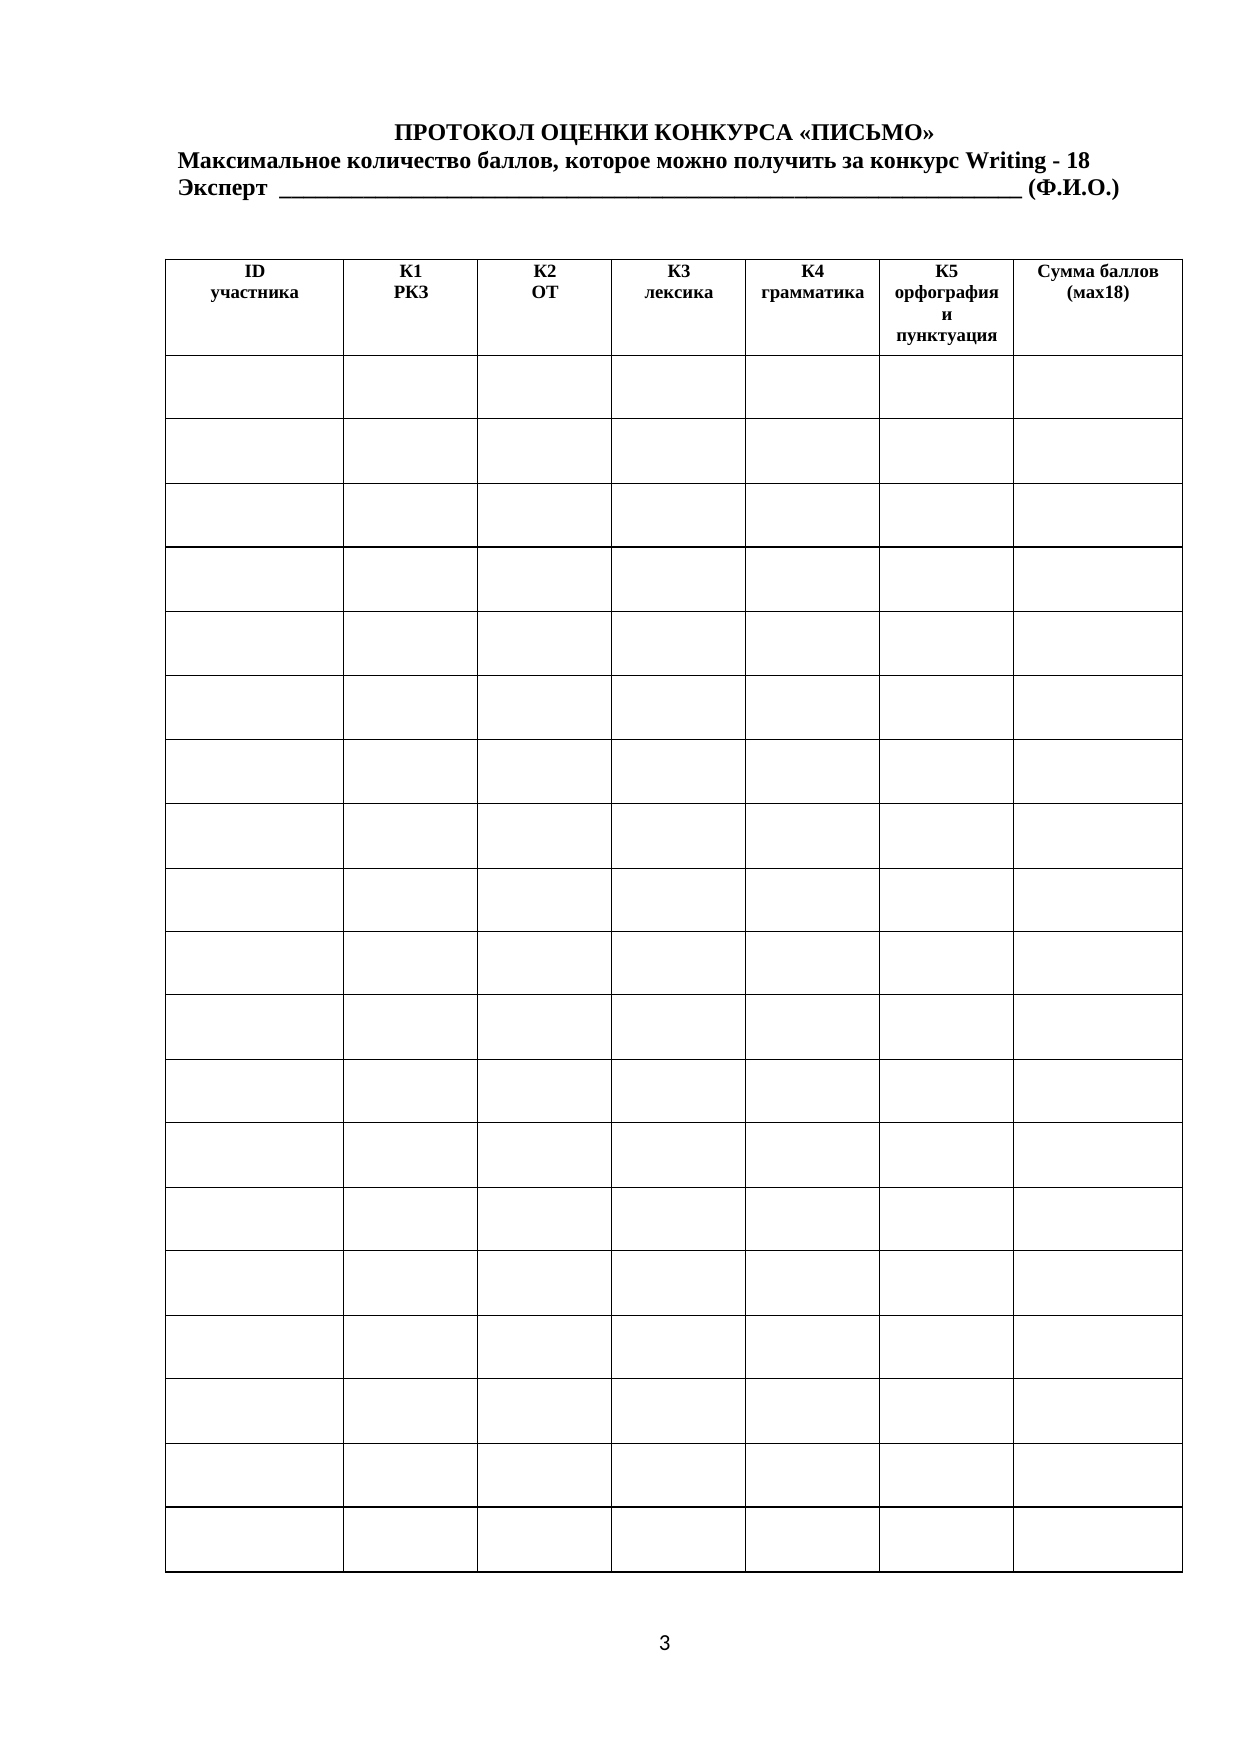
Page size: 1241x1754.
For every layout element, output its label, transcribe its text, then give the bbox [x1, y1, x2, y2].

table_cell [478, 1379, 611, 1443]
table_cell [344, 1251, 477, 1315]
table_cell [166, 548, 343, 611]
table_cell [478, 1316, 611, 1378]
table_cell [746, 995, 879, 1059]
table_cell [478, 995, 611, 1059]
table_cell [880, 932, 1013, 994]
table_cell [344, 484, 477, 546]
table_cell [880, 1379, 1013, 1443]
table_cell [166, 1123, 343, 1187]
table_cell [166, 419, 343, 483]
table_cell [478, 484, 611, 546]
table_cell [880, 1251, 1013, 1315]
table_cell [344, 804, 477, 867]
table_cell [880, 995, 1013, 1059]
table_cell [880, 356, 1013, 418]
table_cell [1014, 932, 1182, 994]
table_cell [880, 1508, 1013, 1571]
table_cell [166, 1251, 343, 1315]
table_cell [612, 869, 745, 931]
table_cell [478, 356, 611, 418]
table_header ID участника [166, 260, 343, 355]
table_cell [166, 995, 343, 1059]
table_cell [166, 356, 343, 418]
table_cell [612, 1316, 745, 1378]
table_header К3 лексика [612, 260, 745, 355]
table_cell [478, 676, 611, 739]
table_header К2 ОТ [478, 260, 611, 355]
table_cell [166, 1379, 343, 1443]
table_cell [1014, 484, 1182, 546]
table_cell [344, 1508, 477, 1571]
table_cell [166, 740, 343, 803]
table_cell [612, 995, 745, 1059]
table_cell [166, 1444, 343, 1506]
table_cell [478, 1508, 611, 1571]
table_cell [746, 932, 879, 994]
table_cell [746, 356, 879, 418]
table_cell [344, 548, 477, 611]
table_cell [1014, 1316, 1182, 1378]
table_cell [344, 932, 477, 994]
table_cell [612, 1444, 745, 1506]
table_header Сумма баллов (мах18) [1014, 260, 1182, 355]
table_cell [344, 1123, 477, 1187]
table_cell [344, 419, 477, 483]
table_cell [746, 1508, 879, 1571]
table_cell [612, 1508, 745, 1571]
table_cell [880, 676, 1013, 739]
table_cell [166, 676, 343, 739]
table_cell [478, 548, 611, 611]
table_cell [880, 548, 1013, 611]
table_cell [344, 1379, 477, 1443]
table_cell [166, 1508, 343, 1571]
table_header К4 грамматика [746, 260, 879, 355]
table_cell [478, 1060, 611, 1122]
table_cell [612, 612, 745, 674]
table_cell [746, 612, 879, 674]
table_cell [1014, 740, 1182, 803]
table_cell [880, 1444, 1013, 1506]
table_cell [478, 1188, 611, 1250]
table_cell [1014, 1444, 1182, 1506]
table_cell [746, 804, 879, 867]
table_cell [880, 1123, 1013, 1187]
table_cell [746, 740, 879, 803]
table_cell [746, 484, 879, 546]
table_header К1 РКЗ [344, 260, 477, 355]
table_cell [612, 804, 745, 867]
table_cell [1014, 995, 1182, 1059]
table_cell [880, 612, 1013, 674]
table_cell [1014, 419, 1182, 483]
table_cell [746, 1123, 879, 1187]
table_cell [746, 1379, 879, 1443]
table_cell [344, 740, 477, 803]
table_cell [612, 1060, 745, 1122]
table_cell [1014, 804, 1182, 867]
table_cell [344, 1316, 477, 1378]
table_cell [612, 1251, 745, 1315]
table_cell [1014, 1251, 1182, 1315]
table_cell [746, 1251, 879, 1315]
table_cell [612, 1188, 745, 1250]
table_cell [344, 1444, 477, 1506]
table_cell [478, 419, 611, 483]
table_cell [746, 548, 879, 611]
table_cell [344, 676, 477, 739]
table_cell [612, 676, 745, 739]
table_cell [166, 869, 343, 931]
table_cell [166, 484, 343, 546]
text Максимальное количество баллов, которое можно получить за конкурс Writing - 18 [177, 146, 1152, 173]
table_cell [1014, 1123, 1182, 1187]
table_cell [344, 995, 477, 1059]
table_cell [478, 1444, 611, 1506]
table_cell [344, 869, 477, 931]
table_header К5 орфография и пунктуация [880, 260, 1013, 355]
table_cell [478, 1123, 611, 1187]
table_cell [746, 419, 879, 483]
table_cell [1014, 1188, 1182, 1250]
text Эксперт ______________________________________________________________ (Ф.И.О.) [177, 173, 1152, 201]
table_cell [1014, 1379, 1182, 1443]
table_cell [1014, 676, 1182, 739]
table_cell [880, 484, 1013, 546]
table_cell [612, 484, 745, 546]
table_cell [880, 1060, 1013, 1122]
table_cell [746, 1188, 879, 1250]
table_cell [612, 356, 745, 418]
table_cell [880, 1188, 1013, 1250]
table_cell [166, 612, 343, 674]
table_cell [612, 740, 745, 803]
table_cell [880, 740, 1013, 803]
table_cell [612, 1123, 745, 1187]
table_cell [478, 804, 611, 867]
table_cell [1014, 1060, 1182, 1122]
table_cell [166, 804, 343, 867]
table_cell [1014, 1508, 1182, 1571]
table_cell [166, 932, 343, 994]
table_cell [478, 612, 611, 674]
table_cell [880, 419, 1013, 483]
table_cell [746, 1060, 879, 1122]
table_cell [166, 1188, 343, 1250]
table_cell [478, 1251, 611, 1315]
table_cell [166, 1316, 343, 1378]
table_cell [344, 1060, 477, 1122]
table_cell [612, 932, 745, 994]
table_cell [478, 869, 611, 931]
table_cell [344, 1188, 477, 1250]
table_cell [746, 1316, 879, 1378]
table_cell [166, 1060, 343, 1122]
table_cell [612, 1379, 745, 1443]
table_cell [1014, 612, 1182, 674]
table_cell [880, 869, 1013, 931]
table_cell [1014, 548, 1182, 611]
table_cell [478, 740, 611, 803]
table_cell [612, 548, 745, 611]
table_cell [344, 356, 477, 418]
table_cell [344, 612, 477, 674]
text ПРОТОКОЛ ОЦЕНКИ КОНКУРСА «ПИСЬМО» [177, 118, 1152, 146]
table_cell [880, 804, 1013, 867]
table_cell [746, 676, 879, 739]
table_cell [1014, 869, 1182, 931]
table_cell [478, 932, 611, 994]
table_cell [880, 1316, 1013, 1378]
table_cell [746, 869, 879, 931]
table_cell [612, 419, 745, 483]
table_cell [746, 1444, 879, 1506]
table_cell [1014, 356, 1182, 418]
